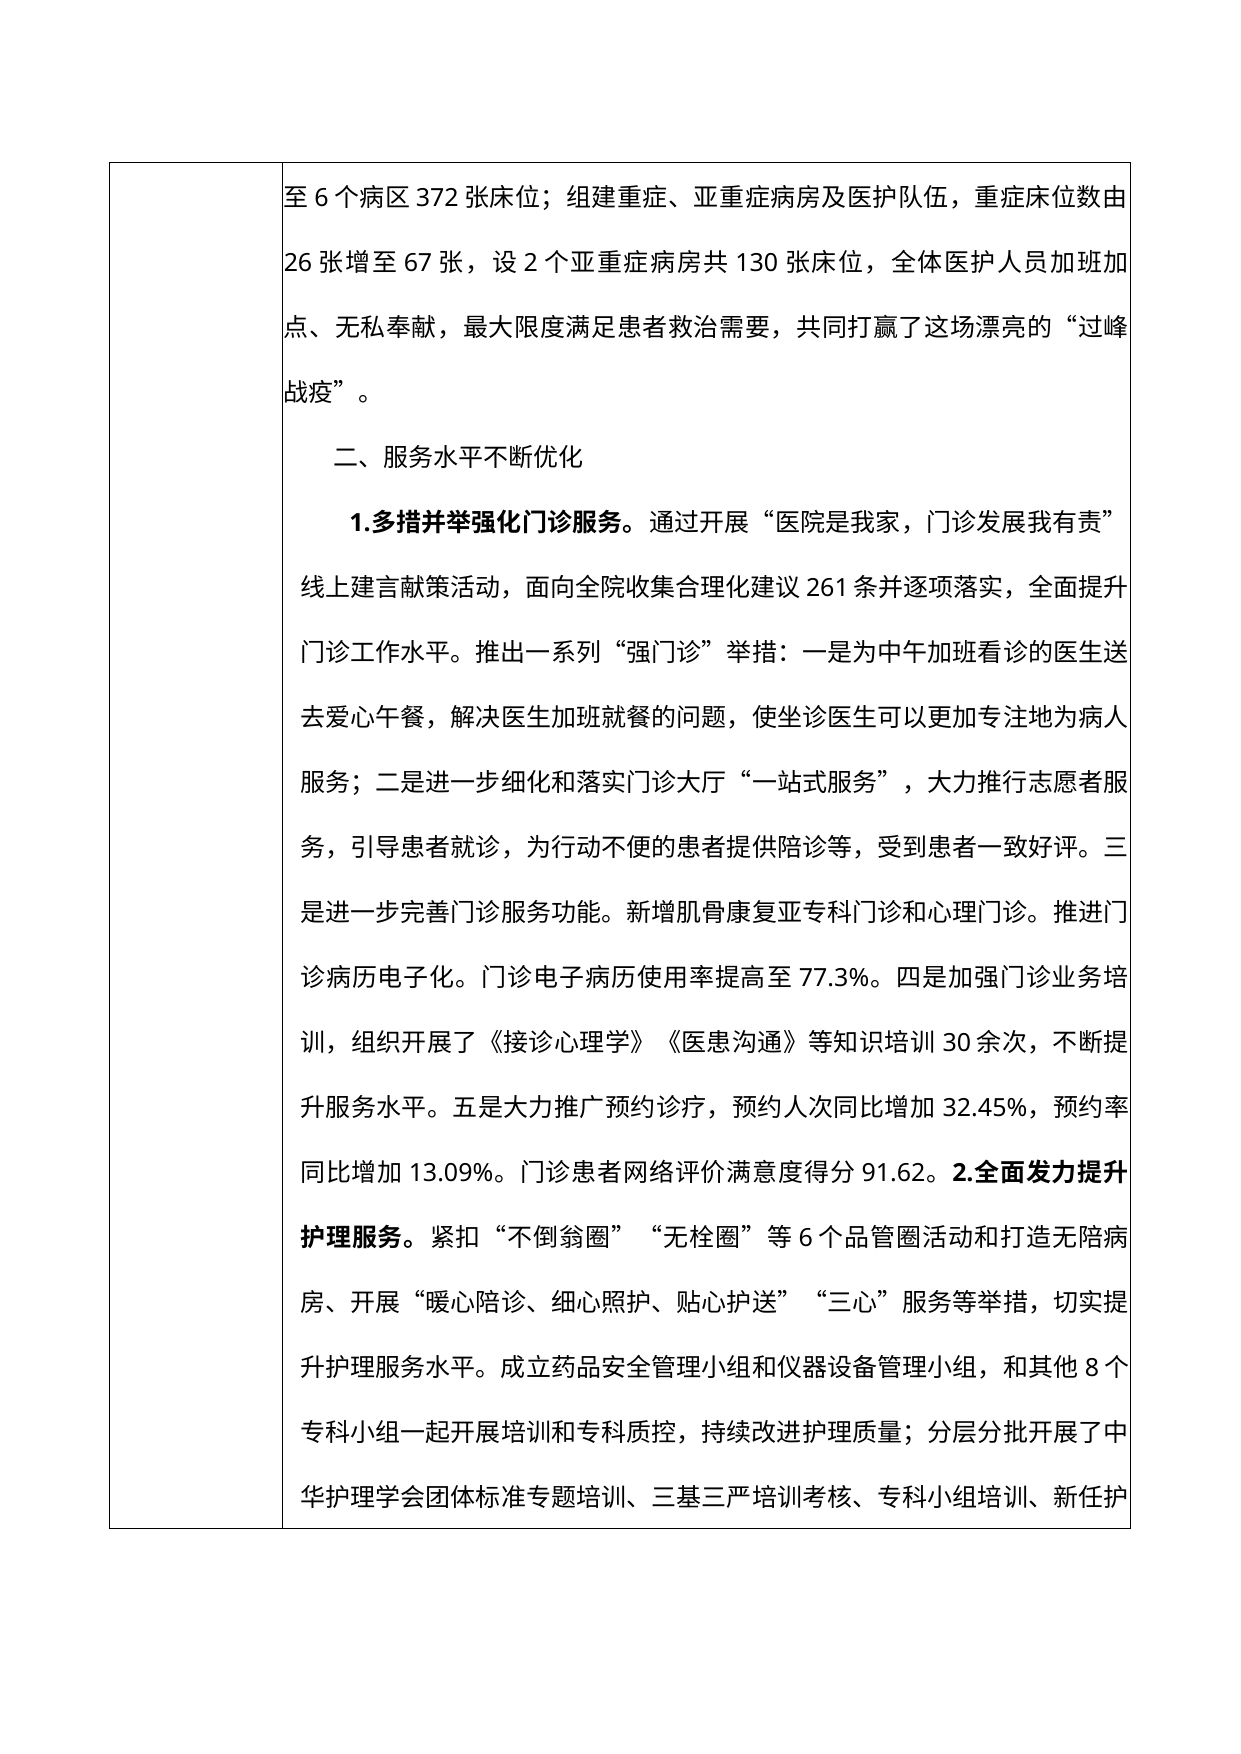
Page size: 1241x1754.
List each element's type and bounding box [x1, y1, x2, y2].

table_cell [283, 163, 1130, 1528]
table_cell [110, 163, 282, 1528]
